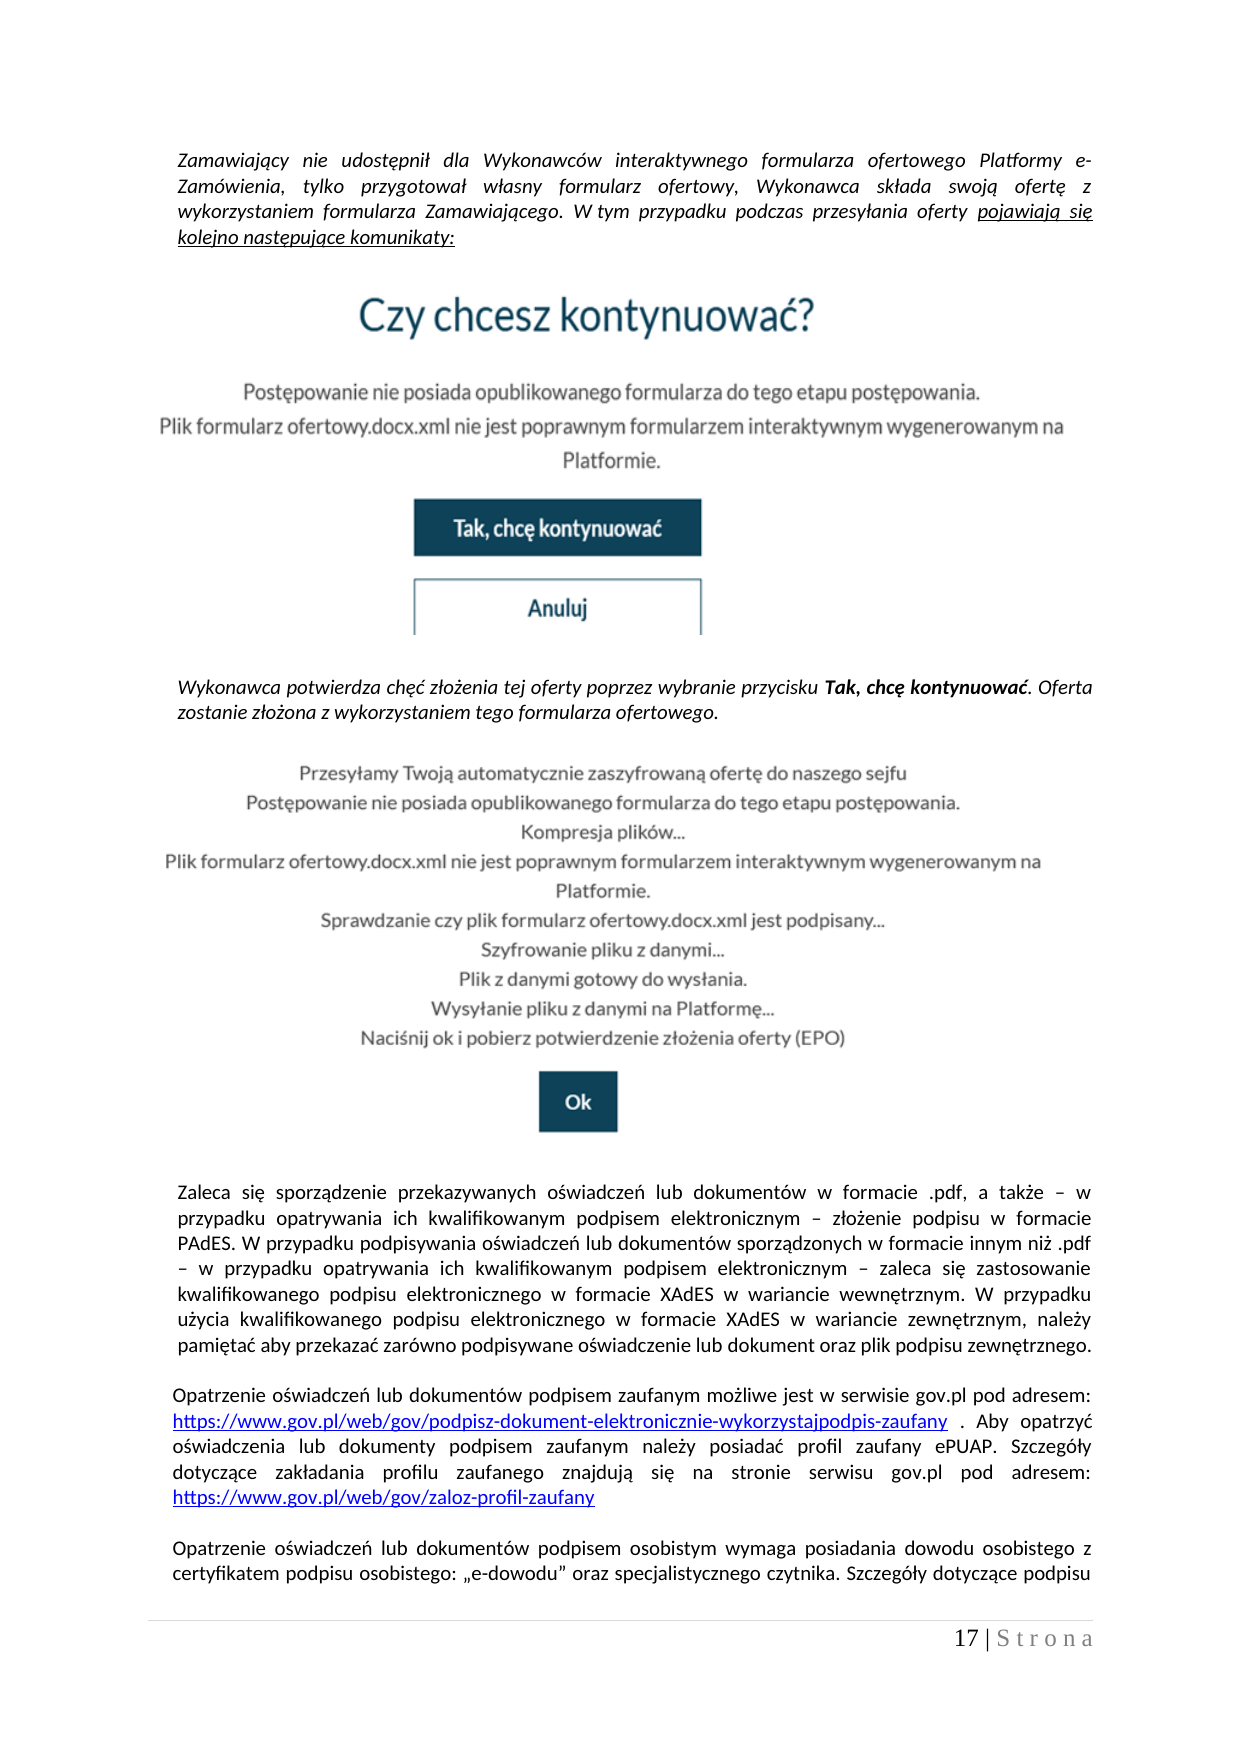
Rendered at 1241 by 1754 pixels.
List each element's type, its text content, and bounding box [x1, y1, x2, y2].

picture [147, 256, 1072, 635]
text Opatrzenie oświadczeń lub dokumentów podpisem zaufanym możliwe jest w serwisie gov.pl pod adresem: https://www.gov.pl/web/gov/podpisz-dokument-elektronicznie-wykorzystajpodpis-zaufany . Aby opatrzyć oświadczenia lub dokumenty podpisem zaufanym należy posiadać profil zaufany ePUAP. Szczegóły dotyczące zakładania profilu zaufanego znajdują się na stronie serwisu gov.pl pod adresem: https://www.gov.pl/web/gov/zaloz-profil-zaufany [172, 1383, 1093, 1510]
text Wykonawca potwierdza chęć złożenia tej oferty poprzez wybranie przycisku Tak, chcę kontynuować. Oferta zostanie złożona z wykorzystaniem tego formularza ofertowego. [177, 674, 1093, 725]
text Zamawiający nie udostępnił dla Wykonawców interaktywnego formularza ofertowego Platformy e-Zamówienia, tylko przygotował własny formularz ofertowy, Wykonawca składa swoją ofertę z wykorzystaniem formularza Zamawiającego. W tym przypadku podczas przesyłania oferty pojawiają się kolejno następujące komunikaty: [177, 148, 1093, 249]
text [172, 1535, 1093, 1586]
picture [147, 732, 1056, 1140]
text Zaleca się sporządzenie przekazywanych oświadczeń lub dokumentów w formacie .pdf, a także – w przypadku opatrywania ich kwalifikowanym podpisem elektronicznym – złożenie podpisu w formacie PAdES. W przypadku podpisywania oświadczeń lub dokumentów sporządzonych w formacie innym niż .pdf – w przypadku opatrywania ich kwalifikowanym podpisem elektronicznym – zaleca się zastosowanie kwalifikowanego podpisu elektronicznego w formacie XAdES w wariancie wewnętrznym. W przypadku użycia kwalifikowanego podpisu elektronicznego w formacie XAdES w wariancie zewnętrznym, należy pamiętać aby przekazać zarówno podpisywane oświadczenie lub dokument oraz plik podpisu zewnętrznego. [177, 1179, 1093, 1357]
